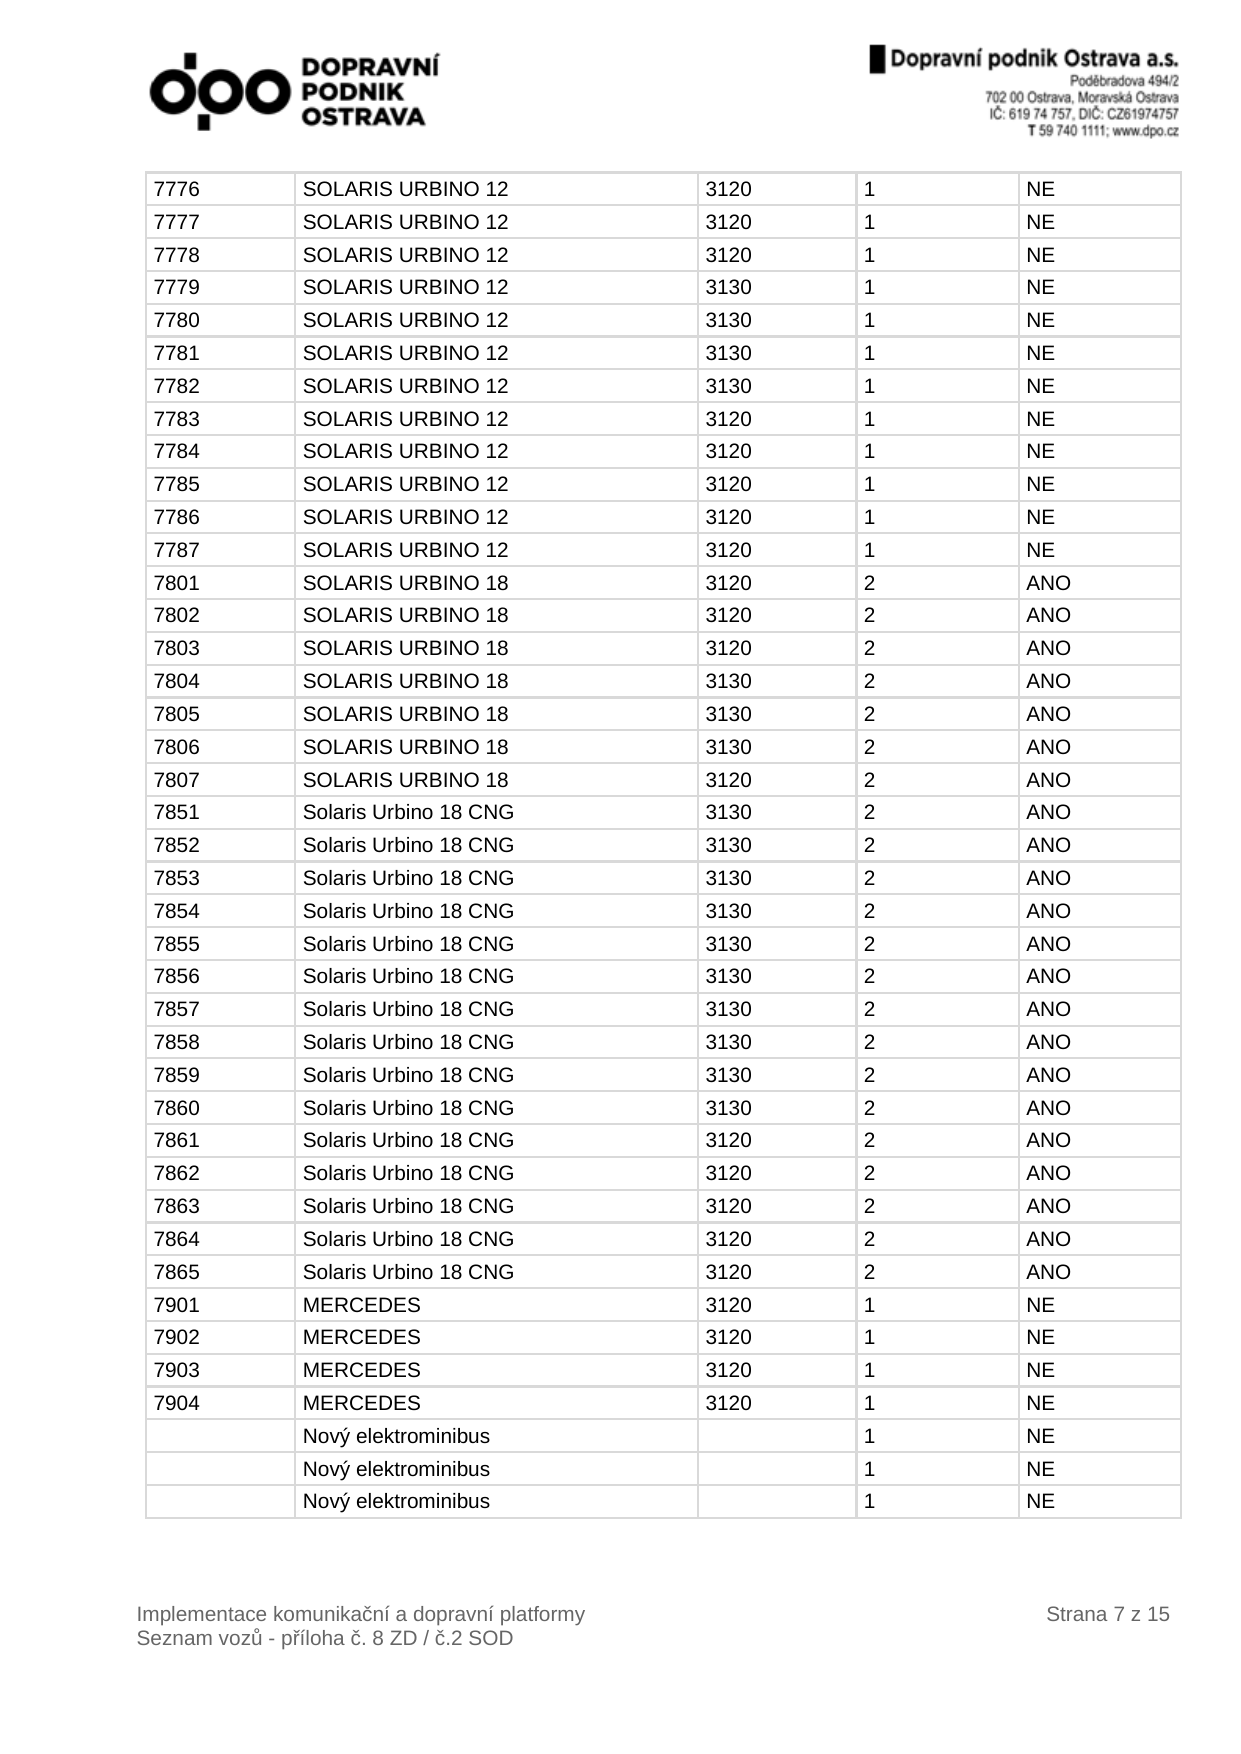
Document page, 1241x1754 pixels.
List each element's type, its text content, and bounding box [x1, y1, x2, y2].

table_cell 3120 [699, 469, 855, 499]
table_cell 7779 [147, 272, 294, 303]
table_cell 1 [858, 1420, 1018, 1451]
table_cell 1 [858, 1486, 1018, 1517]
table_cell 3130 [699, 338, 855, 368]
table_cell 3120 [699, 534, 855, 565]
picture [867, 42, 1182, 142]
table_cell 3130 [699, 305, 855, 335]
table_cell 3120 [699, 567, 855, 598]
table_cell ANO [1020, 994, 1180, 1024]
table_cell 3120 [699, 239, 855, 270]
table_cell 7781 [147, 338, 294, 368]
table_cell 2 [858, 1125, 1018, 1156]
table_cell 3120 [699, 1322, 855, 1353]
table_cell 3120 [699, 1289, 855, 1320]
table_cell 3120 [699, 502, 855, 532]
table_cell 2 [858, 928, 1018, 959]
table_cell SOLARIS URBINO 18 [296, 567, 697, 598]
table_cell 1 [858, 272, 1018, 303]
table_cell 2 [858, 994, 1018, 1024]
table_cell 7858 [147, 1027, 294, 1057]
table_cell Nový elektrominibus [296, 1486, 697, 1517]
table_cell 1 [858, 502, 1018, 532]
table_cell 3120 [699, 1158, 855, 1188]
table_cell ANO [1020, 1224, 1180, 1254]
table_cell Solaris Urbino 18 CNG [296, 797, 697, 828]
table_cell 7780 [147, 305, 294, 335]
table_cell NE [1020, 1388, 1180, 1418]
table_cell SOLARIS URBINO 12 [296, 370, 697, 401]
table_cell ANO [1020, 1027, 1180, 1057]
table_cell NE [1020, 436, 1180, 467]
table_cell ANO [1020, 600, 1180, 631]
table_cell SOLARIS URBINO 12 [296, 338, 697, 368]
table_cell 3120 [699, 1388, 855, 1418]
table_cell 1 [858, 305, 1018, 335]
table_cell Solaris Urbino 18 CNG [296, 961, 697, 992]
table_cell 3120 [699, 403, 855, 434]
table_cell 1 [858, 174, 1018, 204]
table_cell MERCEDES [296, 1289, 697, 1320]
table_cell 2 [858, 699, 1018, 729]
table_cell 7857 [147, 994, 294, 1024]
table_cell Nový elektrominibus [296, 1420, 697, 1451]
table_cell ANO [1020, 1256, 1180, 1287]
table_cell 7856 [147, 961, 294, 992]
table_cell 2 [858, 1191, 1018, 1221]
table_cell 3130 [699, 272, 855, 303]
table_cell ANO [1020, 1158, 1180, 1188]
table_cell 1 [858, 338, 1018, 368]
table_cell 3120 [699, 1256, 855, 1287]
table_cell ANO [1020, 961, 1180, 992]
table_cell NE [1020, 1355, 1180, 1385]
table_cell ANO [1020, 830, 1180, 860]
table_cell 3120 [699, 174, 855, 204]
table_cell 3120 [699, 1355, 855, 1385]
table_cell SOLARIS URBINO 18 [296, 600, 697, 631]
table_cell 1 [858, 469, 1018, 499]
table_cell 7803 [147, 633, 294, 663]
table_cell 7902 [147, 1322, 294, 1353]
table_cell 2 [858, 830, 1018, 860]
table_cell SOLARIS URBINO 18 [296, 699, 697, 729]
table_cell Solaris Urbino 18 CNG [296, 863, 697, 893]
picture [147, 50, 444, 134]
table_cell NE [1020, 1289, 1180, 1320]
table_cell 3120 [699, 600, 855, 631]
table_cell ANO [1020, 1191, 1180, 1221]
table_cell 7804 [147, 666, 294, 696]
table_cell 3120 [699, 1191, 855, 1221]
table_cell 7778 [147, 239, 294, 270]
table_cell NE [1020, 502, 1180, 532]
table_cell 1 [858, 534, 1018, 565]
table_cell 3130 [699, 797, 855, 828]
table_cell 3130 [699, 830, 855, 860]
table_cell 3120 [699, 206, 855, 237]
table_cell SOLARIS URBINO 12 [296, 436, 697, 467]
table_cell [699, 1453, 855, 1484]
table_cell 7801 [147, 567, 294, 598]
table_cell 2 [858, 764, 1018, 795]
table_cell 2 [858, 797, 1018, 828]
table_cell 2 [858, 1224, 1018, 1254]
table_cell SOLARIS URBINO 18 [296, 633, 697, 663]
table_cell NE [1020, 305, 1180, 335]
table_cell 3130 [699, 961, 855, 992]
table_cell 2 [858, 895, 1018, 926]
table_cell 7903 [147, 1355, 294, 1385]
table_cell 7785 [147, 469, 294, 499]
table_cell 3130 [699, 863, 855, 893]
table_cell Solaris Urbino 18 CNG [296, 1158, 697, 1188]
table_cell 2 [858, 961, 1018, 992]
table_cell 3120 [699, 764, 855, 795]
table_cell NE [1020, 534, 1180, 565]
table_cell 1 [858, 1289, 1018, 1320]
table_cell 7806 [147, 731, 294, 762]
table_cell MERCEDES [296, 1322, 697, 1353]
table_cell ANO [1020, 666, 1180, 696]
table_cell 3130 [699, 994, 855, 1024]
table_cell SOLARIS URBINO 18 [296, 764, 697, 795]
table_cell SOLARIS URBINO 18 [296, 731, 697, 762]
table_cell 7802 [147, 600, 294, 631]
table_cell SOLARIS URBINO 12 [296, 206, 697, 237]
table_cell ANO [1020, 1125, 1180, 1156]
table_cell ANO [1020, 764, 1180, 795]
table_cell SOLARIS URBINO 12 [296, 272, 697, 303]
table_cell ANO [1020, 633, 1180, 663]
table_cell NE [1020, 1322, 1180, 1353]
table_cell NE [1020, 338, 1180, 368]
table_cell 7807 [147, 764, 294, 795]
table_cell 7805 [147, 699, 294, 729]
table_cell NE [1020, 1453, 1180, 1484]
table_cell NE [1020, 370, 1180, 401]
table_cell 7851 [147, 797, 294, 828]
table_cell 7776 [147, 174, 294, 204]
table_cell ANO [1020, 731, 1180, 762]
table_cell 3130 [699, 1027, 855, 1057]
table_cell 3130 [699, 370, 855, 401]
table_cell 1 [858, 1322, 1018, 1353]
table_cell 2 [858, 731, 1018, 762]
table_cell 7777 [147, 206, 294, 237]
table_cell 2 [858, 1027, 1018, 1057]
table_cell 3130 [699, 666, 855, 696]
table_cell 7782 [147, 370, 294, 401]
table_cell SOLARIS URBINO 12 [296, 403, 697, 434]
table_cell SOLARIS URBINO 12 [296, 502, 697, 532]
table_cell 3130 [699, 1059, 855, 1090]
table_cell 7861 [147, 1125, 294, 1156]
table_cell 2 [858, 1158, 1018, 1188]
table_cell SOLARIS URBINO 12 [296, 305, 697, 335]
table_cell [147, 1453, 294, 1484]
table_cell 7901 [147, 1289, 294, 1320]
table_cell Solaris Urbino 18 CNG [296, 994, 697, 1024]
table_cell MERCEDES [296, 1388, 697, 1418]
table_cell 3130 [699, 1092, 855, 1123]
table_cell 1 [858, 1453, 1018, 1484]
table_cell 7784 [147, 436, 294, 467]
table_cell ANO [1020, 895, 1180, 926]
table_cell Solaris Urbino 18 CNG [296, 928, 697, 959]
table_cell NE [1020, 272, 1180, 303]
table_cell 2 [858, 1059, 1018, 1090]
table_cell 7854 [147, 895, 294, 926]
table_cell 2 [858, 863, 1018, 893]
table_cell 1 [858, 1388, 1018, 1418]
table_cell 7852 [147, 830, 294, 860]
table_cell 7783 [147, 403, 294, 434]
table_cell 7862 [147, 1158, 294, 1188]
table_cell SOLARIS URBINO 12 [296, 174, 697, 204]
table_cell SOLARIS URBINO 18 [296, 666, 697, 696]
table_cell 3130 [699, 731, 855, 762]
table_cell [699, 1486, 855, 1517]
table_cell NE [1020, 469, 1180, 499]
table_cell NE [1020, 239, 1180, 270]
table_cell 7863 [147, 1191, 294, 1221]
table_cell NE [1020, 174, 1180, 204]
table_cell 7787 [147, 534, 294, 565]
table_cell 2 [858, 567, 1018, 598]
table_cell 1 [858, 206, 1018, 237]
table_cell Solaris Urbino 18 CNG [296, 1027, 697, 1057]
table_cell 2 [858, 666, 1018, 696]
table_cell Solaris Urbino 18 CNG [296, 1125, 697, 1156]
table_cell ANO [1020, 797, 1180, 828]
table_cell 1 [858, 436, 1018, 467]
table_cell 7904 [147, 1388, 294, 1418]
table_cell Solaris Urbino 18 CNG [296, 830, 697, 860]
table_cell 1 [858, 239, 1018, 270]
table_cell ANO [1020, 928, 1180, 959]
table_cell 7865 [147, 1256, 294, 1287]
table_cell Solaris Urbino 18 CNG [296, 1191, 697, 1221]
table_cell ANO [1020, 1059, 1180, 1090]
table_cell Solaris Urbino 18 CNG [296, 1224, 697, 1254]
table_cell ANO [1020, 567, 1180, 598]
table_cell Solaris Urbino 18 CNG [296, 895, 697, 926]
table_cell NE [1020, 206, 1180, 237]
table_cell NE [1020, 1486, 1180, 1517]
table_cell [147, 1486, 294, 1517]
table_cell 1 [858, 1355, 1018, 1385]
table_cell SOLARIS URBINO 12 [296, 469, 697, 499]
table_cell ANO [1020, 1092, 1180, 1123]
table_cell 3130 [699, 699, 855, 729]
table_cell 7859 [147, 1059, 294, 1090]
table_cell Solaris Urbino 18 CNG [296, 1092, 697, 1123]
table_cell SOLARIS URBINO 12 [296, 534, 697, 565]
table_cell 2 [858, 1092, 1018, 1123]
table_cell Nový elektrominibus [296, 1453, 697, 1484]
table_cell 2 [858, 1256, 1018, 1287]
table_cell [699, 1420, 855, 1451]
table_cell ANO [1020, 863, 1180, 893]
table_cell NE [1020, 1420, 1180, 1451]
table_cell 2 [858, 633, 1018, 663]
table_cell MERCEDES [296, 1355, 697, 1385]
table_cell 7855 [147, 928, 294, 959]
table_cell ANO [1020, 699, 1180, 729]
table_cell 7853 [147, 863, 294, 893]
table_cell 3120 [699, 633, 855, 663]
table_cell 3130 [699, 928, 855, 959]
table_cell 7860 [147, 1092, 294, 1123]
table_cell Solaris Urbino 18 CNG [296, 1059, 697, 1090]
table_cell NE [1020, 403, 1180, 434]
table_cell 3130 [699, 895, 855, 926]
table_cell [147, 1420, 294, 1451]
table_cell 3120 [699, 436, 855, 467]
table_cell 3120 [699, 1224, 855, 1254]
table_cell 1 [858, 370, 1018, 401]
table_cell SOLARIS URBINO 12 [296, 239, 697, 270]
table_cell 7786 [147, 502, 294, 532]
table_cell 3120 [699, 1125, 855, 1156]
table_cell Solaris Urbino 18 CNG [296, 1256, 697, 1287]
table_cell 1 [858, 403, 1018, 434]
table_cell 2 [858, 600, 1018, 631]
table_cell 7864 [147, 1224, 294, 1254]
